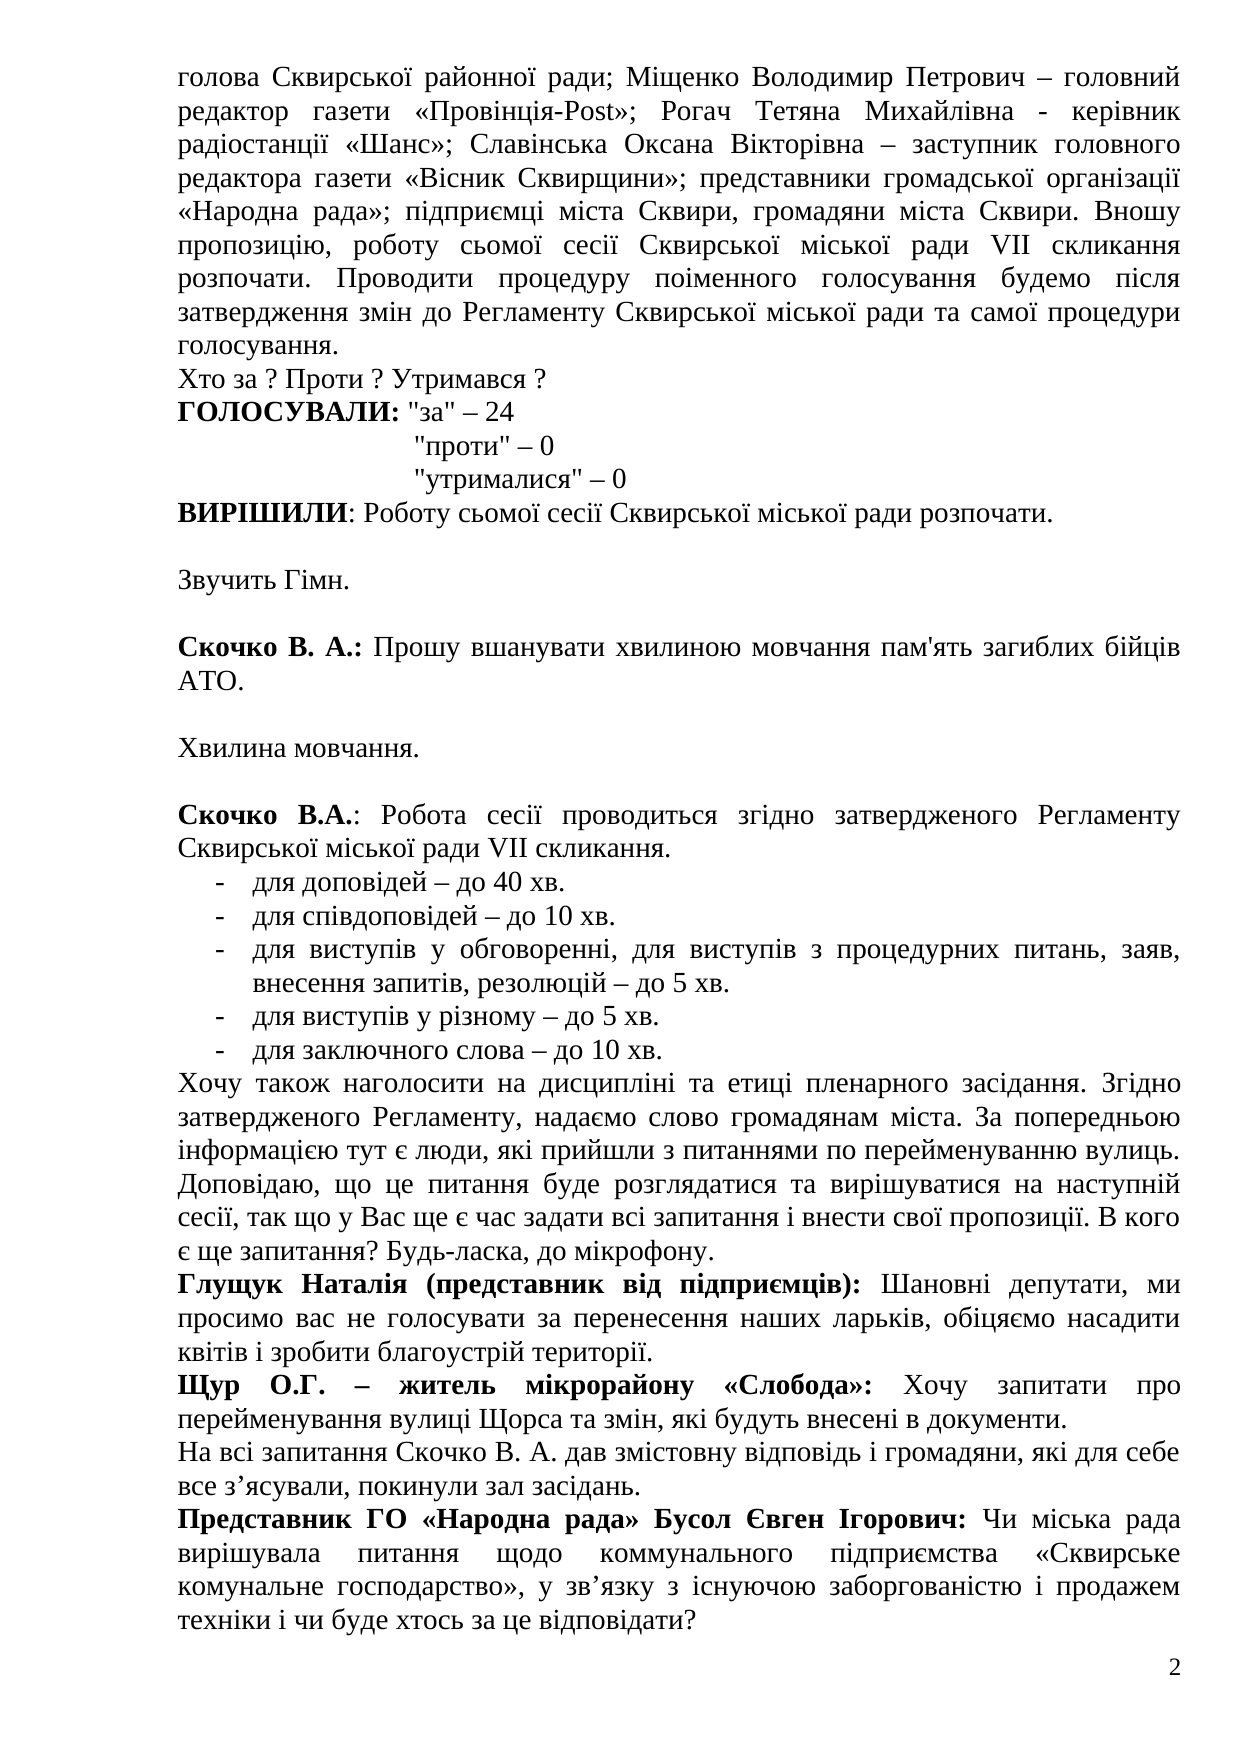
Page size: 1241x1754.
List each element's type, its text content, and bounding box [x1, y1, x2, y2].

list для виступів у різному – до 5 хв. [215, 998, 1181, 1032]
text Скочко В.А.: Робота сесії проводиться згідно затвердженого Регламенту Сквирської міської ради VII скликання. [177, 797, 1181, 864]
list для виступів у обговоренні, для виступів з процедурних питань, заяв, внесення запитів, резолюцій – до 5 хв. [215, 931, 1181, 998]
text Хочу також наголосити на дисципліні та етиці пленарного засідання. Згідно затвердженого Регламенту, надаємо слово громадянам міста. За попередньою інформацією тут є люди, які прийшли з питаннями по перейменуванню вулиць. Доповідаю, що це питання буде розглядатися та вирішуватися на наступній сесії, так що у Вас ще є час задати всі запитання і внести свої пропозиції. В кого є ще запитання? Будь-ласка, до мікрофону. [177, 1065, 1181, 1267]
list для співдоповідей – до 10 хв. [215, 898, 1181, 931]
text На всі запитання Скочко В. А. дав змістовну відповідь і громадяни, які для себе все з’ясували, покинули зал засідань. [177, 1434, 1181, 1501]
text ВИРІШИЛИ: Роботу сьомої сесії Сквирської міської ради розпочати. [177, 495, 1181, 529]
list для доповідей – до 40 хв. [215, 864, 1181, 898]
text Хто за ? Проти ? Утримався ? [177, 361, 1181, 394]
text "проти" – 0 [266, 428, 1181, 462]
text Представник ГО «Народна рада» Бусол Євген Ігорович: Чи міська рада вирішувала питання щодо коммунального підприємства «Сквирське комунальне господарство», у зв’язку з існуючою заборгованістю і продажем техніки і чи буде хтось за це відповідати? [177, 1501, 1181, 1636]
text Хвилина мовчання. [177, 730, 1181, 763]
text ГОЛОСУВАЛИ: "за" – 24 [177, 394, 1181, 428]
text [177, 59, 1181, 361]
text Скочко В. А.: Прошу вшанувати хвилиною мовчання пам'ять загиблих бійців АТО. [177, 629, 1181, 696]
text "утрималися" – 0 [266, 462, 1181, 495]
text Щур О.Г. – житель мікрорайону «Слобода»: Хочу запитати про перейменування вулиці Щорса та змін, які будуть внесені в документи. [177, 1367, 1181, 1434]
text Глущук Наталія (представник від підприємців): Шановні депутати, ми просимо вас не голосувати за перенесення наших ларьків, обіцяємо насадити квітів і зробити благоустрій території. [177, 1267, 1181, 1367]
text Звучить Гімн. [177, 562, 1181, 596]
list для заключного слова – до 10 хв. [215, 1032, 1181, 1065]
